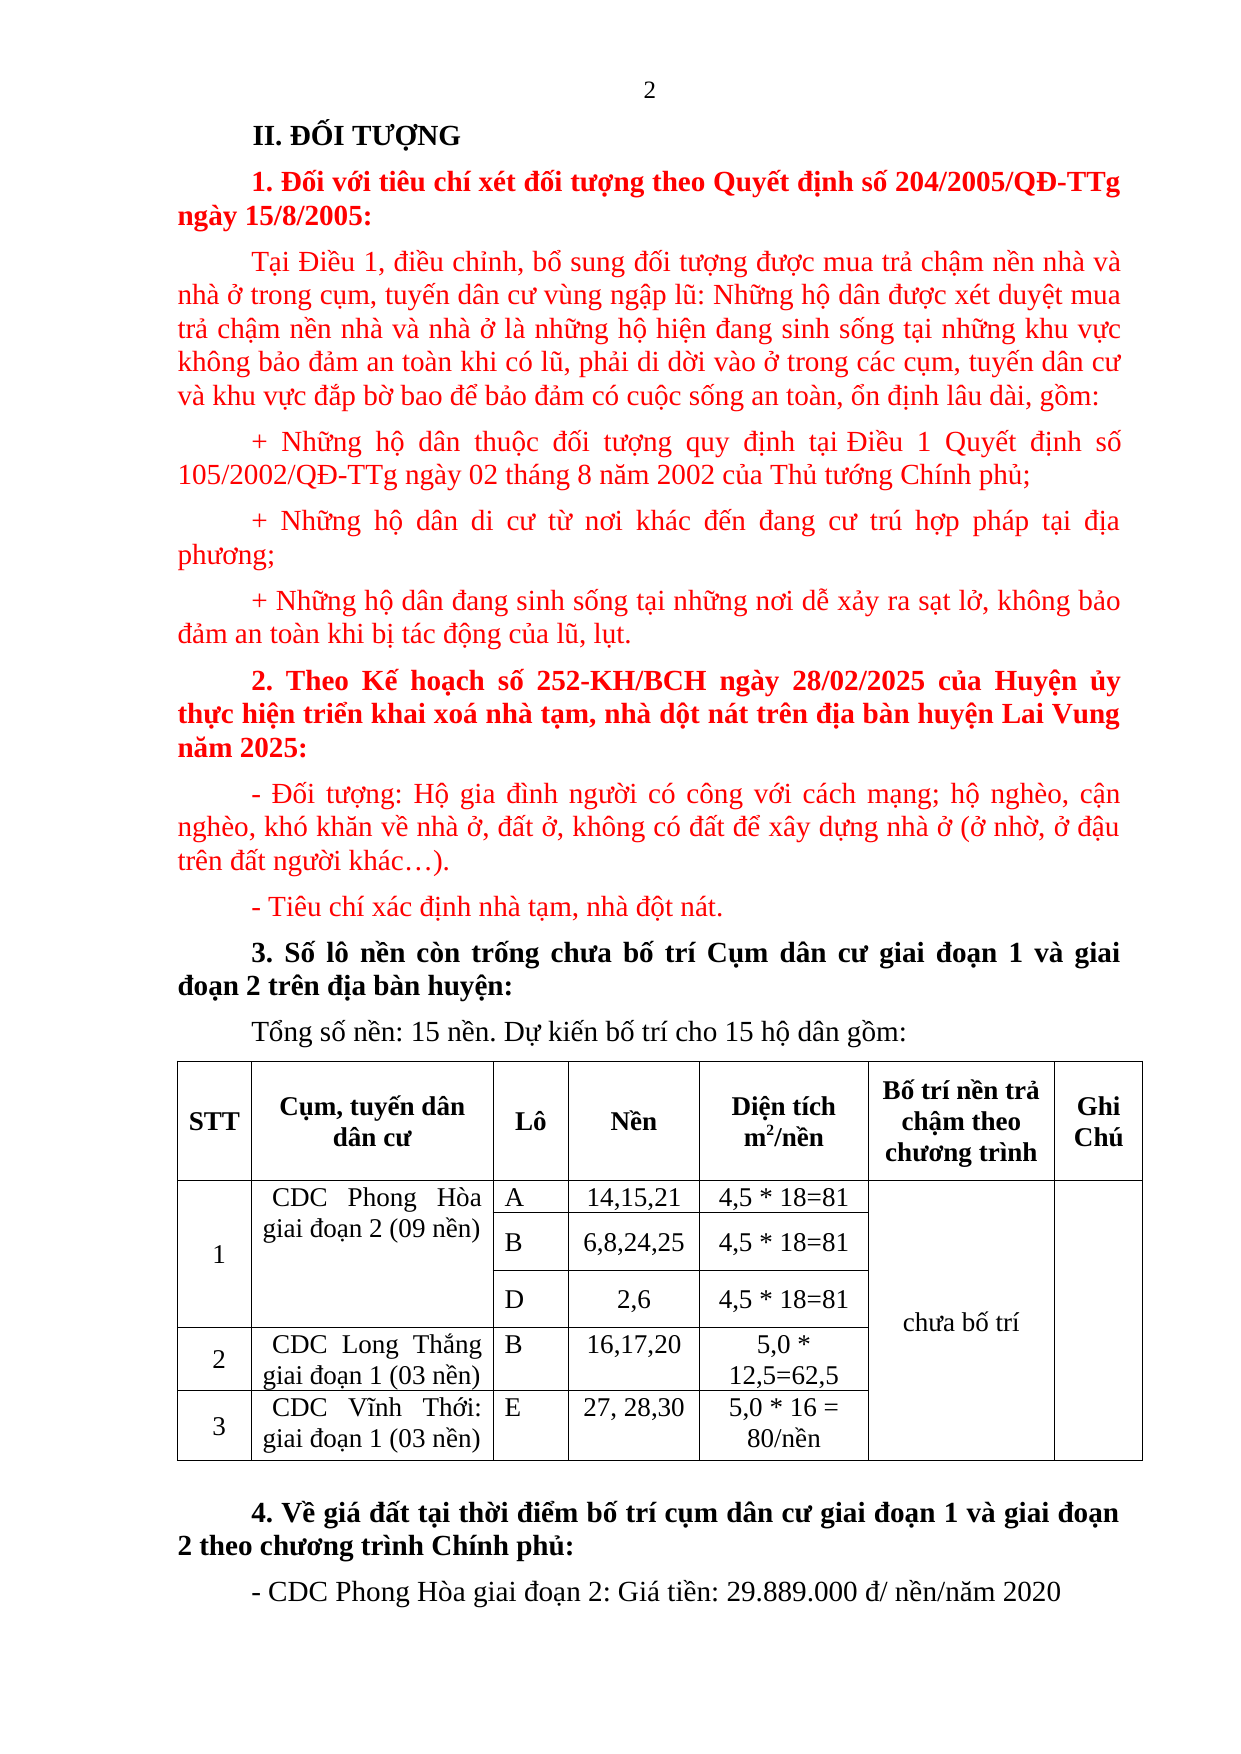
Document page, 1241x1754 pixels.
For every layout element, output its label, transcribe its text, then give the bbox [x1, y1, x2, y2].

table_cell CDC Long Thắng giai đoạn 1 (03 nền) [252, 1328, 493, 1390]
table_header Nền [569, 1062, 699, 1180]
table_cell 4,5 * 18=81 [700, 1181, 868, 1212]
table_cell 4,5 * 18=81 [700, 1271, 868, 1327]
text II. ĐỐI TƯỢNG [177, 118, 1122, 152]
text - Đối tượng: Hộ gia đình người có công với cách mạng; hộ nghèo, cận nghèo, khó khăn về nhà ở, đất ở, không có đất để xây dựng nhà ở (ở nhờ, ở đậu trên đất người khác…). [177, 776, 1122, 876]
text 3. Số lô nền còn trống chưa bố trí Cụm dân cư giai đoạn 1 và giai đoạn 2 trên địa bàn huyện: [177, 935, 1122, 1002]
table_cell 27, 28,30 [569, 1391, 699, 1460]
text 2. Theo Kế hoạch số 252-KH/BCH ngày 28/02/2025 của Huyện ủy thực hiện triển khai xoá nhà tạm, nhà dột nát trên địa bàn huyện Lai Vung năm 2025: [177, 663, 1122, 763]
table_cell 3 [178, 1391, 251, 1460]
table_cell CDC Vĩnh Thới: giai đoạn 1 (03 nền) [252, 1391, 493, 1460]
table_header STT [178, 1062, 251, 1180]
table_cell 4,5 * 18=81 [700, 1213, 868, 1269]
table_cell 5,0 * 16 = 80/nền [700, 1391, 868, 1460]
text + Những hộ dân di cư từ nơi khác đến đang cư trú hợp pháp tại địa phương; [177, 503, 1122, 571]
table_header Diện tích m2/nền [700, 1062, 868, 1180]
text - CDC Phong Hòa giai đoạn 2: Giá tiền: 29.889.000 đ/ nền/năm 2020 [177, 1574, 1122, 1608]
table_header Cụm, tuyến dân dân cư [252, 1062, 493, 1180]
text Tổng số nền: 15 nền. Dự kiến bố trí cho 15 hộ dân gồm: [177, 1014, 1122, 1048]
table_cell [1055, 1181, 1142, 1460]
table_cell chưa bố trí [869, 1181, 1054, 1460]
table_cell 5,0 * 12,5=62,5 [700, 1328, 868, 1390]
table_cell 2 [178, 1328, 251, 1390]
text Tại Điều 1, điều chỉnh, bổ sung đối tượng được mua trả chậm nền nhà và nhà ở trong cụm, tuyến dân cư vùng ngập lũ: Những hộ dân được xét duyệt mua trả chậm nền nhà và nhà ở là những hộ hiện đang sinh sống tại những khu vực không bảo đảm an toàn khi có lũ, phải di dời vào ở trong các cụm, tuyến dân cư và khu vực đắp bờ bao để bảo đảm có cuộc sống an toàn, ổn định lâu dài, gồm: [177, 244, 1122, 411]
table_cell 14,15,21 [569, 1181, 699, 1212]
text 1. Đối với tiêu chí xét đối tượng theo Quyết định số 204/2005/QĐ-TTg ngày 15/8/2005: [177, 164, 1122, 231]
table_cell 16,17,20 [569, 1328, 699, 1390]
table_cell E [494, 1391, 568, 1460]
table_cell D [494, 1271, 568, 1327]
table_cell 1 [178, 1181, 251, 1327]
text 4. Về giá đất tại thời điểm bố trí cụm dân cư giai đoạn 1 và giai đoạn 2 theo chương trình Chính phủ: [177, 1495, 1122, 1562]
text + Những hộ dân thuộc đối tượng quy định tại Điều 1 Quyết định số 105/2002/QĐ-TTg ngày 02 tháng 8 năm 2002 của Thủ tướng Chính phủ; [177, 424, 1122, 491]
table_cell CDC Phong Hòa giai đoạn 2 (09 nền) [252, 1181, 493, 1327]
table_cell 6,8,24,25 [569, 1213, 699, 1269]
table_header Bố trí nền trả chậm theo chương trình [869, 1062, 1054, 1180]
table_cell 2,6 [569, 1271, 699, 1327]
table_cell B [494, 1328, 568, 1390]
table_header Ghi Chú [1055, 1062, 1142, 1180]
table_cell B [494, 1213, 568, 1269]
text - Tiêu chí xác định nhà tạm, nhà đột nát. [177, 889, 1122, 922]
table_cell A [494, 1181, 568, 1212]
text + Những hộ dân đang sinh sống tại những nơi dễ xảy ra sạt lở, không bảo đảm an toàn khi bị tác động của lũ, lụt. [177, 583, 1122, 650]
table_header Lô [494, 1062, 568, 1180]
